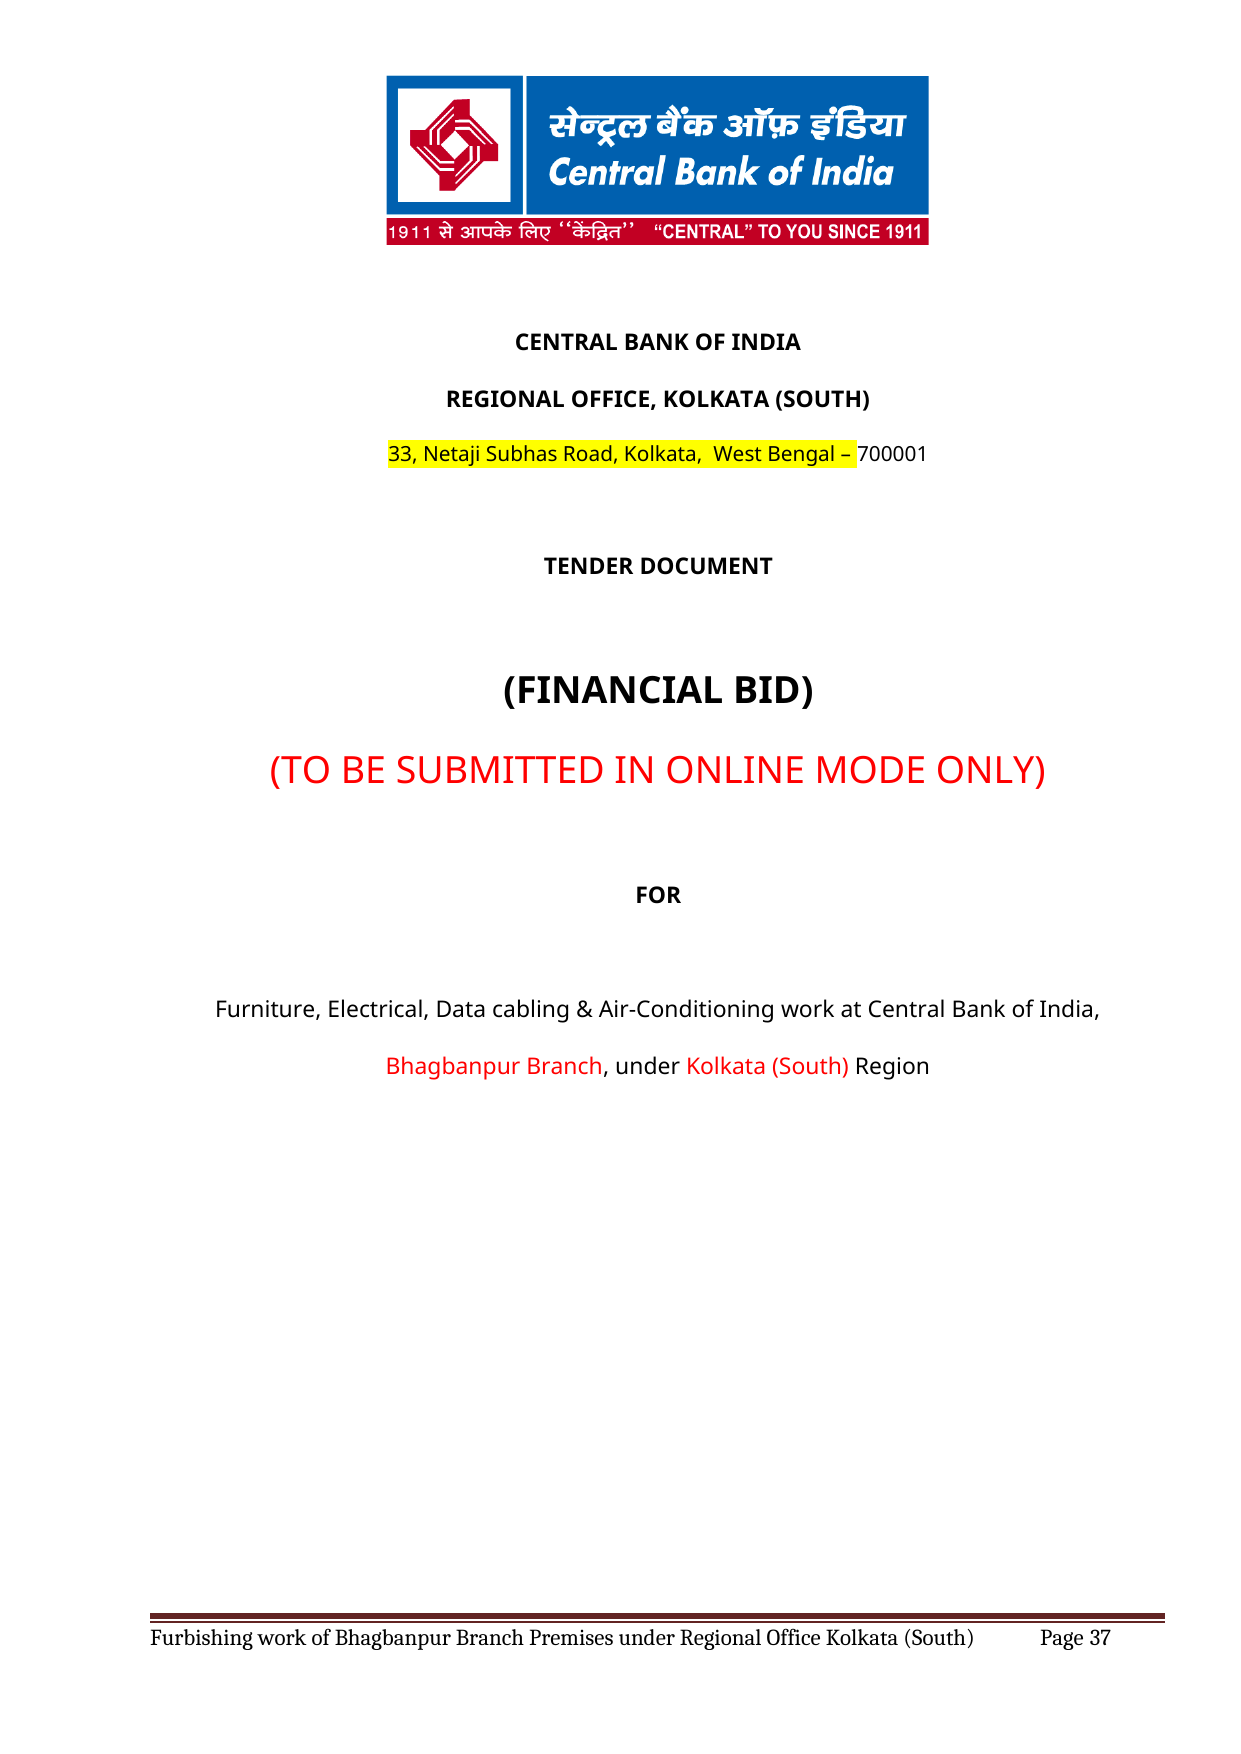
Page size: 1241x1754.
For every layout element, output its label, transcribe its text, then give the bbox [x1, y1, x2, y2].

text FOR [150, 879, 1166, 911]
text TENDER DOCUMENT [150, 550, 1166, 581]
text Bhagbanpur Branch, under Kolkata (South) Region [150, 1050, 1165, 1081]
text (TO BE SUBMITTED IN ONLINE MODE ONLY) [150, 743, 1165, 794]
text Furniture, Electrical, Data cabling & Air-Conditioning work at Central Bank of India, [150, 993, 1165, 1024]
text (Financial bid) [150, 664, 1166, 715]
text CENTRAL BANK OF INDIA [150, 326, 1165, 357]
text 33, Netaji Subhas Road, Kolkata, West Bengal – 700001 [150, 439, 1166, 468]
text REGIONAL OFFICE, KOLKATA (SOUTH) [150, 383, 1165, 414]
picture [386, 75, 929, 245]
